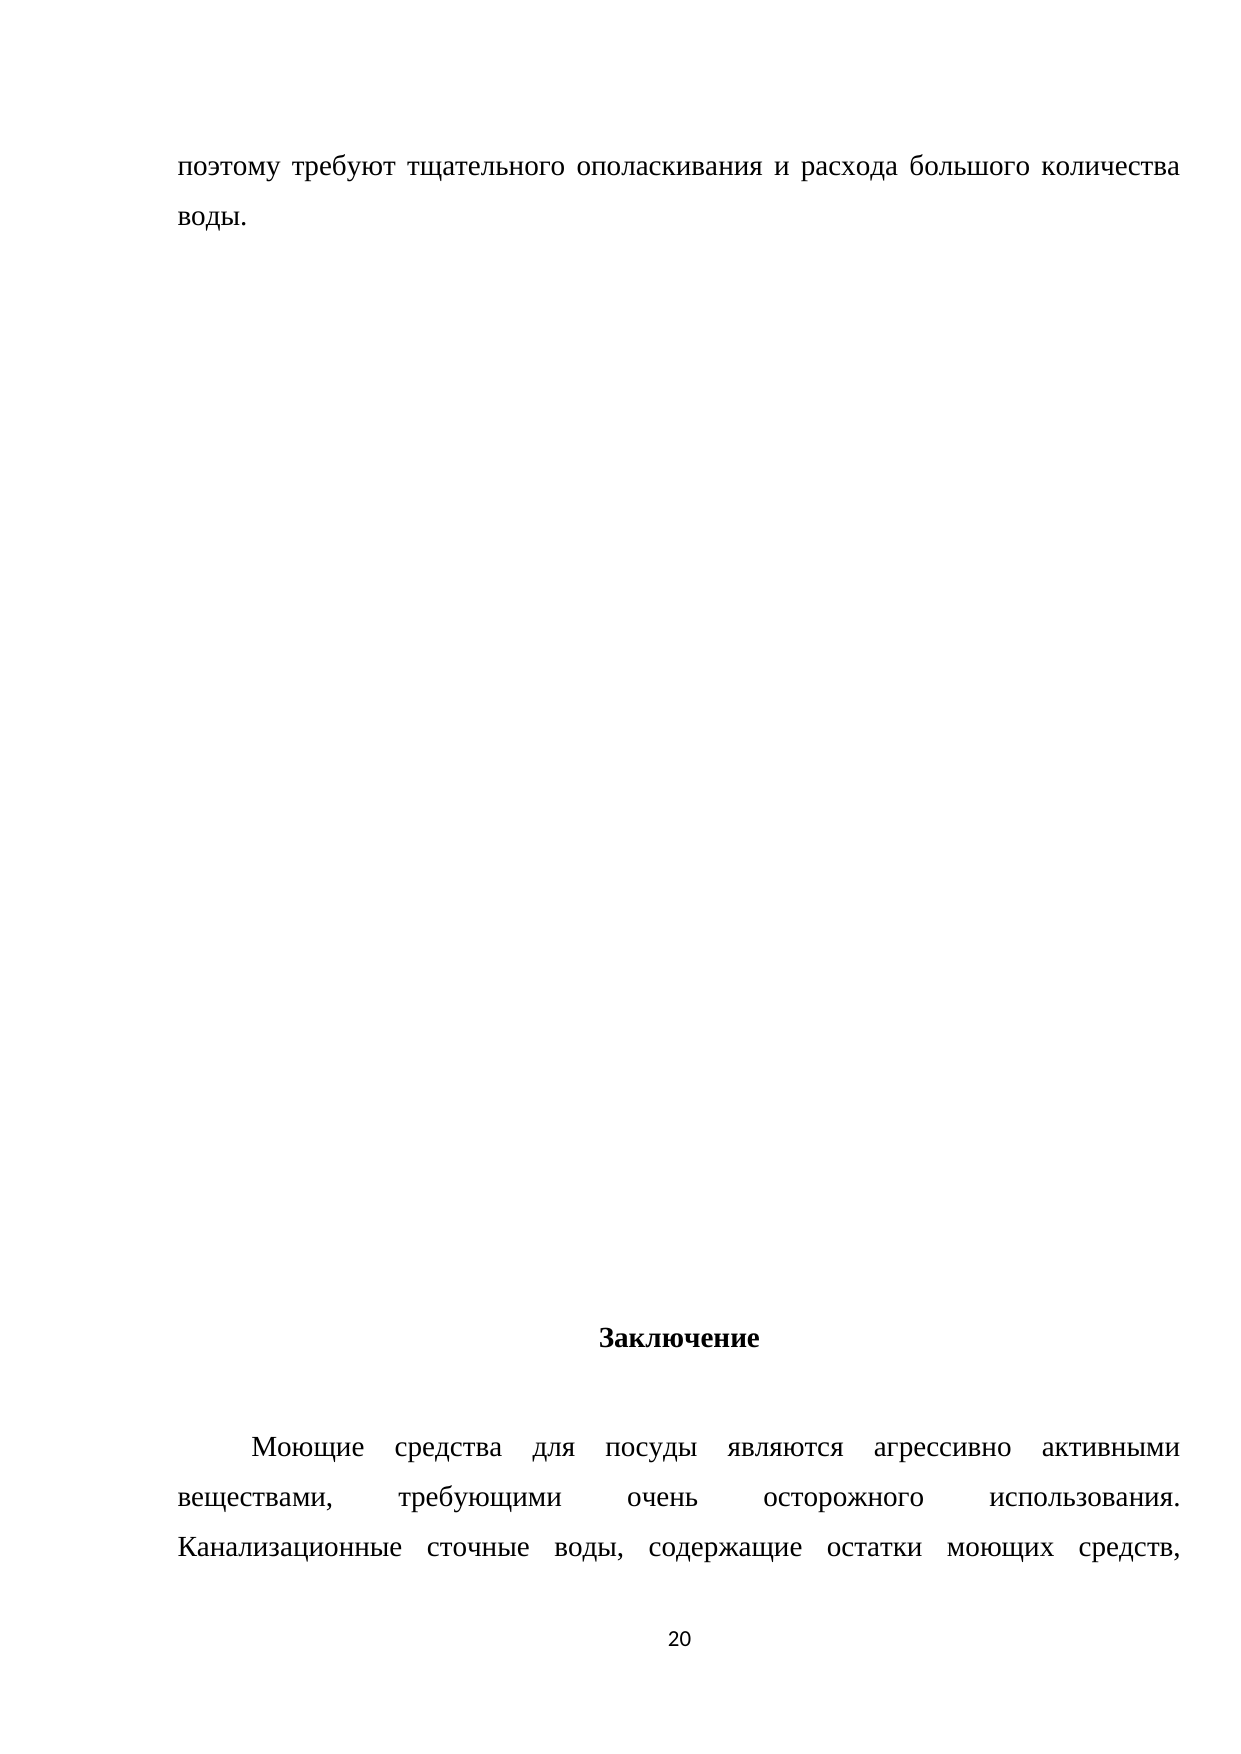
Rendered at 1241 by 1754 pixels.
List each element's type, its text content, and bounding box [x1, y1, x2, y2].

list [177, 148, 1181, 232]
text Заключение [177, 1320, 1181, 1353]
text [177, 1429, 1181, 1563]
